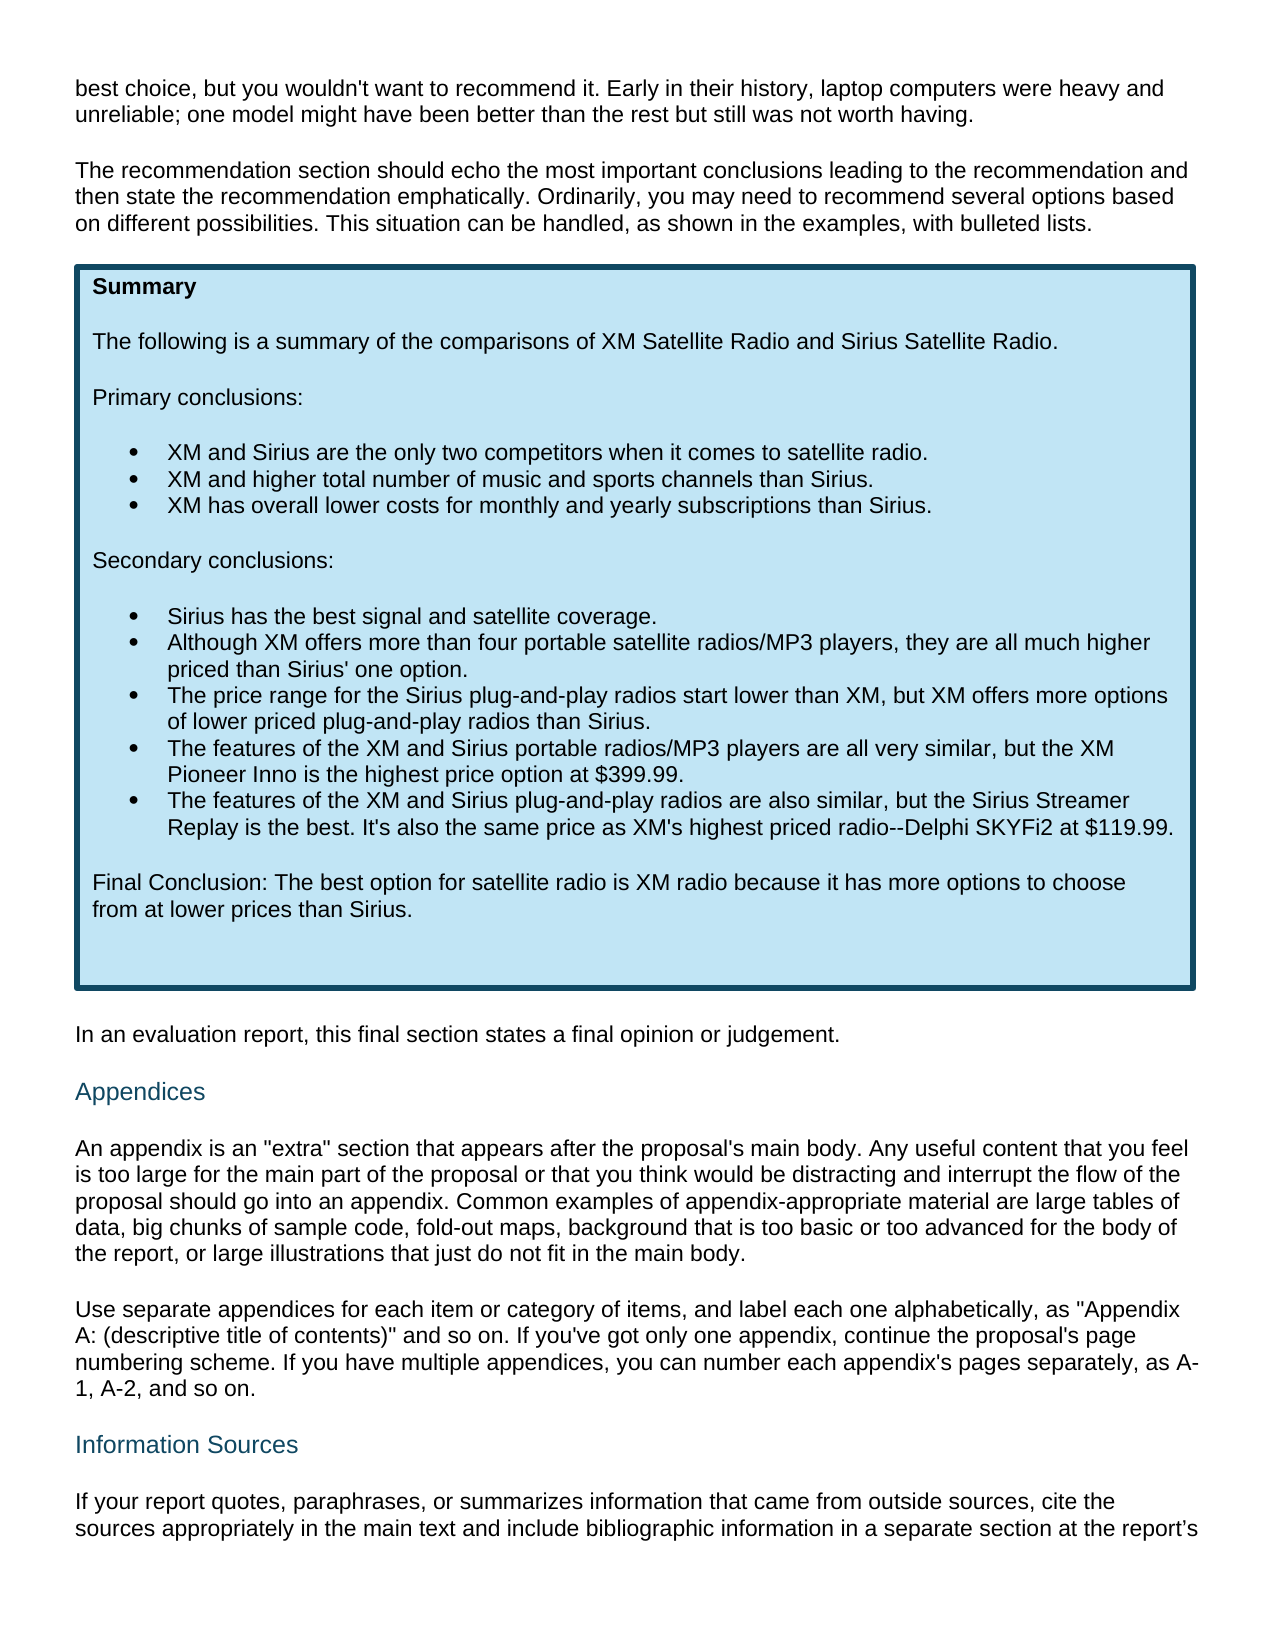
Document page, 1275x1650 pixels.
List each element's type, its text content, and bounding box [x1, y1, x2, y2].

text In an evaluation report, this final section states a final opinion or judgement. [75, 1158, 1200, 1185]
text In a feasibility or recommendation report, the final section states the recommendation. You'd think that that ought to be obvious by now. Ordinarily it is but remember that some readers may skip right to the recommendation section and bypass all your hard work! Also, there will be some cases where there may be a best choice, but you wouldn't want to recommend it. Early in their history, laptop computers were heavy and unreliable; one model might have been better than the rest but still was not worth having. [75, 133, 1200, 265]
text The recommendation section should echo the most important conclusions leading to the recommendation and then state the recommendation emphatically. Ordinarily, you may need to recommend several options based on different possibilities. This situation can be handled, as shown in the examples, with bulleted lists. [75, 294, 1200, 373]
text Use separate appendices for each item or category of items, and label each one alphabetically, as "Appendix A: (descriptive title of contents)" and so on. If you've got only one appendix, continue the proposal's page numbering scheme. If you have multiple appendices, you can number each appendix's pages separately, as A-1, A-2, and so on. [75, 1433, 1200, 1538]
subtitle Recommendation or Final Opinion [75, 75, 1200, 104]
subtitle Appendices [75, 1214, 1200, 1243]
text An appendix is an "extra" section that appears after the proposal's main body. Any useful content that you feel is too large for the main part of the proposal or that you think would be distracting and interrupt the flow of the proposal should go into an appendix. Common examples of appendix-appropriate material are large tables of data, big chunks of sample code, fold-out maps, background that is too basic or too advanced for the body of the report, or large illustrations that just do not fit in the main body. [75, 1272, 1200, 1404]
